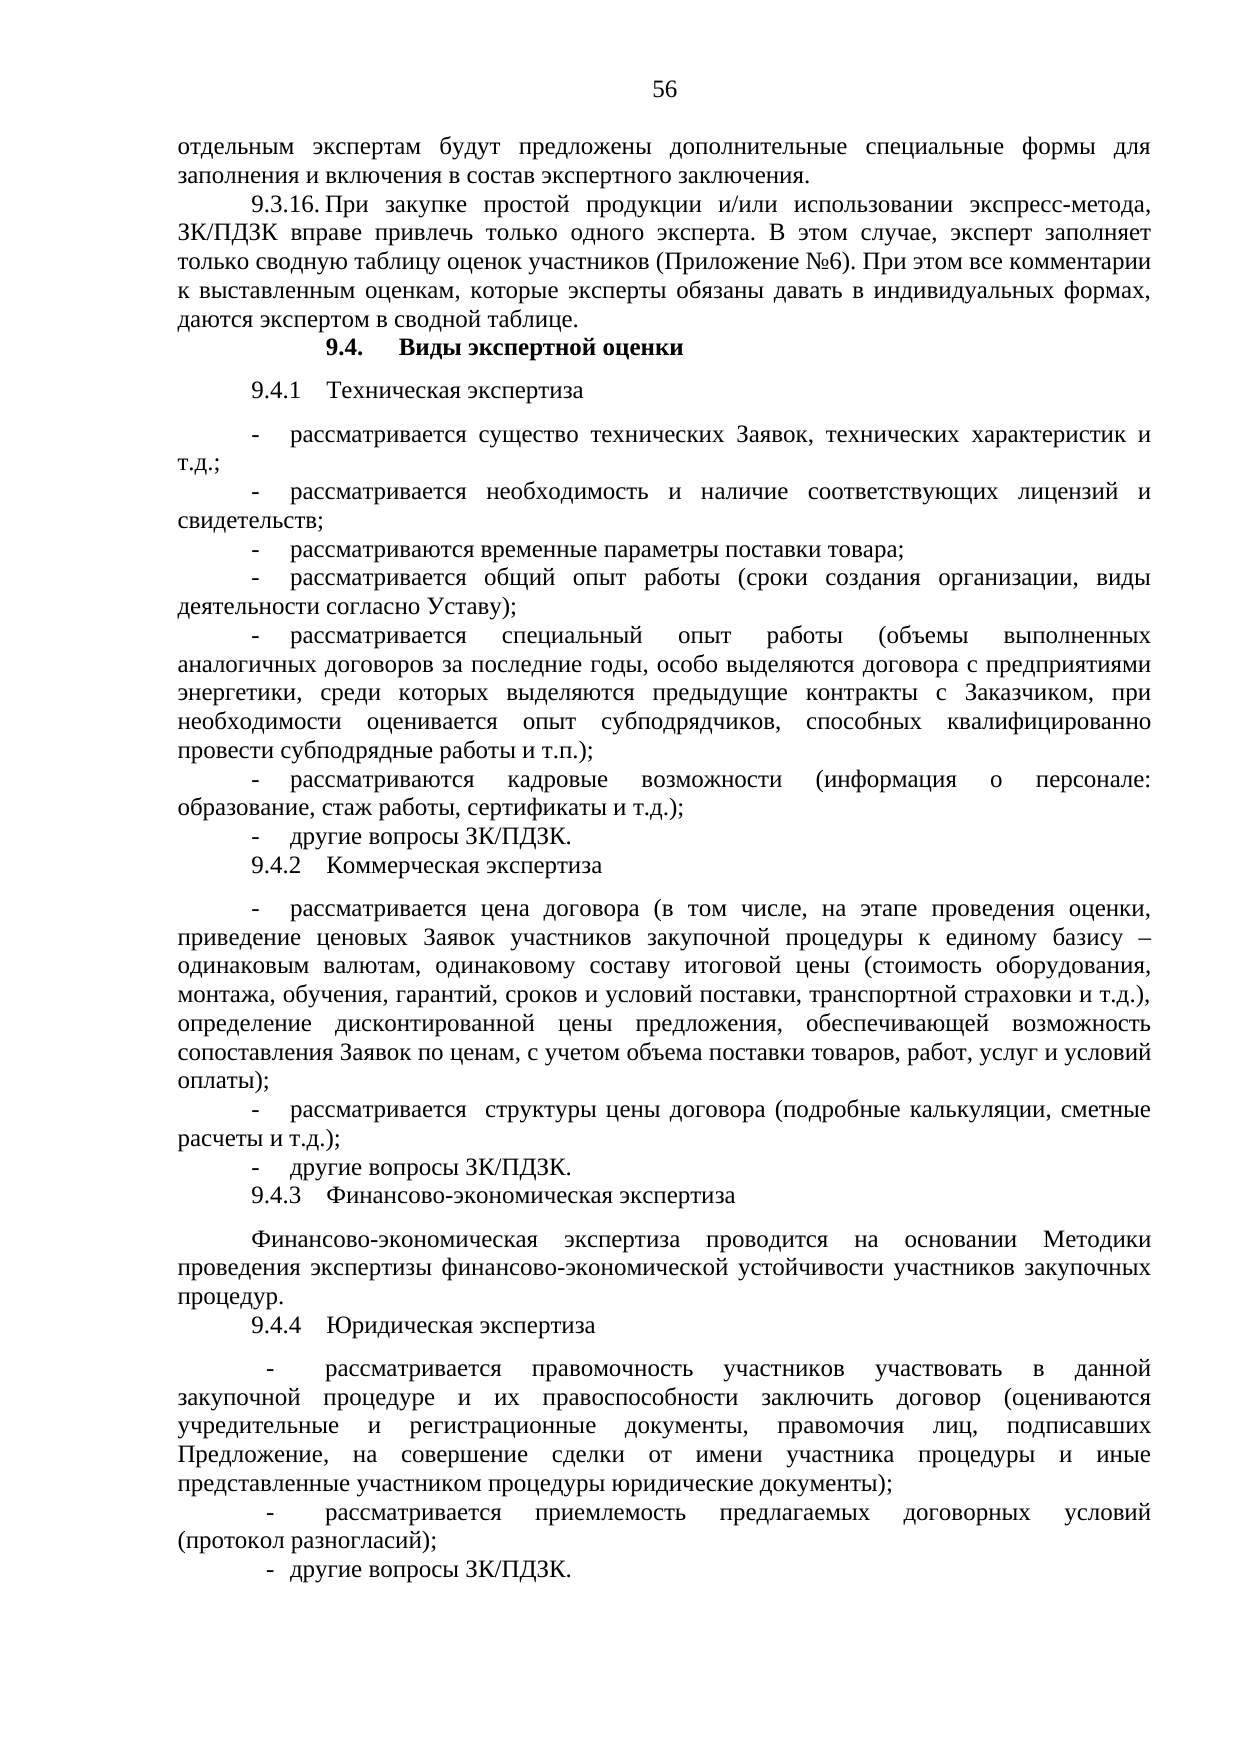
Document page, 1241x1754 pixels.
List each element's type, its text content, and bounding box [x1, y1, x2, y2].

text - рассматривается цена договора (в том числе, на этапе проведения оценки, приведение ценовых Заявок участников закупочной процедуры к единому базису – одинаковым валютам, одинаковому составу итоговой цены (стоимость оборудования, монтажа, обучения, гарантий, сроков и условий поставки, транспортной страховки и т.д.), определение дисконтированной цены предложения, обеспечивающей возможность сопоставления Заявок по ценам, с учетом объема поставки товаров, работ, услуг и условий оплаты); [177, 893, 1152, 1094]
text 9.3.16. При закупке простой продукции и/или использовании экспресс-метода, ЗК/ПДЗК вправе привлечь только одного эксперта. В этом случае, эксперт заполняет только сводную таблицу оценок участников (Приложение №6). При этом все комментарии к выставленным оценкам, которые эксперты обязаны давать в индивидуальных формах, даются экспертом в сводной таблице. [177, 189, 1152, 332]
text - рассматривается правомочность участников участвовать в данной закупочной процедуре и их правоспособности заключить договор (оцениваются учредительные и регистрационные документы, правомочия лиц, подписавших Предложение, на совершение сделки от имени участника процедуры и иные представленные участником процедуры юридические документы); [177, 1353, 1152, 1497]
text - рассматривается необходимость и наличие соответствующих лицензий и свидетельств; [177, 476, 1152, 534]
text - рассматривается существо технических Заявок, технических характеристик и т.д.; [177, 419, 1152, 476]
text - другие вопросы ЗК/ПДЗК. [177, 821, 1152, 850]
list Техническая экспертиза [251, 376, 1152, 404]
text - рассматривается общий опыт работы (сроки создания организации, виды деятельности согласно Уставу); [177, 562, 1152, 620]
list Финансово-экономическая экспертиза [251, 1181, 1152, 1209]
list Виды экспертной оценки [326, 332, 1152, 361]
text - другие вопросы ЗК/ПДЗК. [177, 1554, 1152, 1583]
text - рассматриваются временные параметры поставки товара; [177, 534, 1152, 562]
text - рассматриваются кадровые возможности (информация о персонале: образование, стаж работы, сертификаты и т.д.); [177, 764, 1152, 821]
text Финансово-экономическая экспертиза проводится на основании Методики проведения экспертизы финансово-экономической устойчивости участников закупочных процедур. [177, 1224, 1152, 1310]
list Юридическая экспертиза [251, 1310, 1152, 1339]
text - рассматривается структуры цены договора (подробные калькуляции, сметные расчеты и т.д.); [177, 1094, 1152, 1152]
text - рассматривается специальный опыт работы (объемы выполненных аналогичных договоров за последние годы, особо выделяются договора с предприятиями энергетики, среди которых выделяются предыдущие контракты с Заказчиком, при необходимости оценивается опыт субподрядчиков, способных квалифицированно провести субподрядные работы и т.п.); [177, 620, 1152, 764]
text - рассматривается приемлемость предлагаемых договорных условий (протокол разногласий); [177, 1497, 1152, 1554]
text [177, 131, 1152, 189]
text - другие вопросы ЗК/ПДЗК. [177, 1152, 1152, 1181]
list Коммерческая экспертиза [251, 850, 1152, 879]
